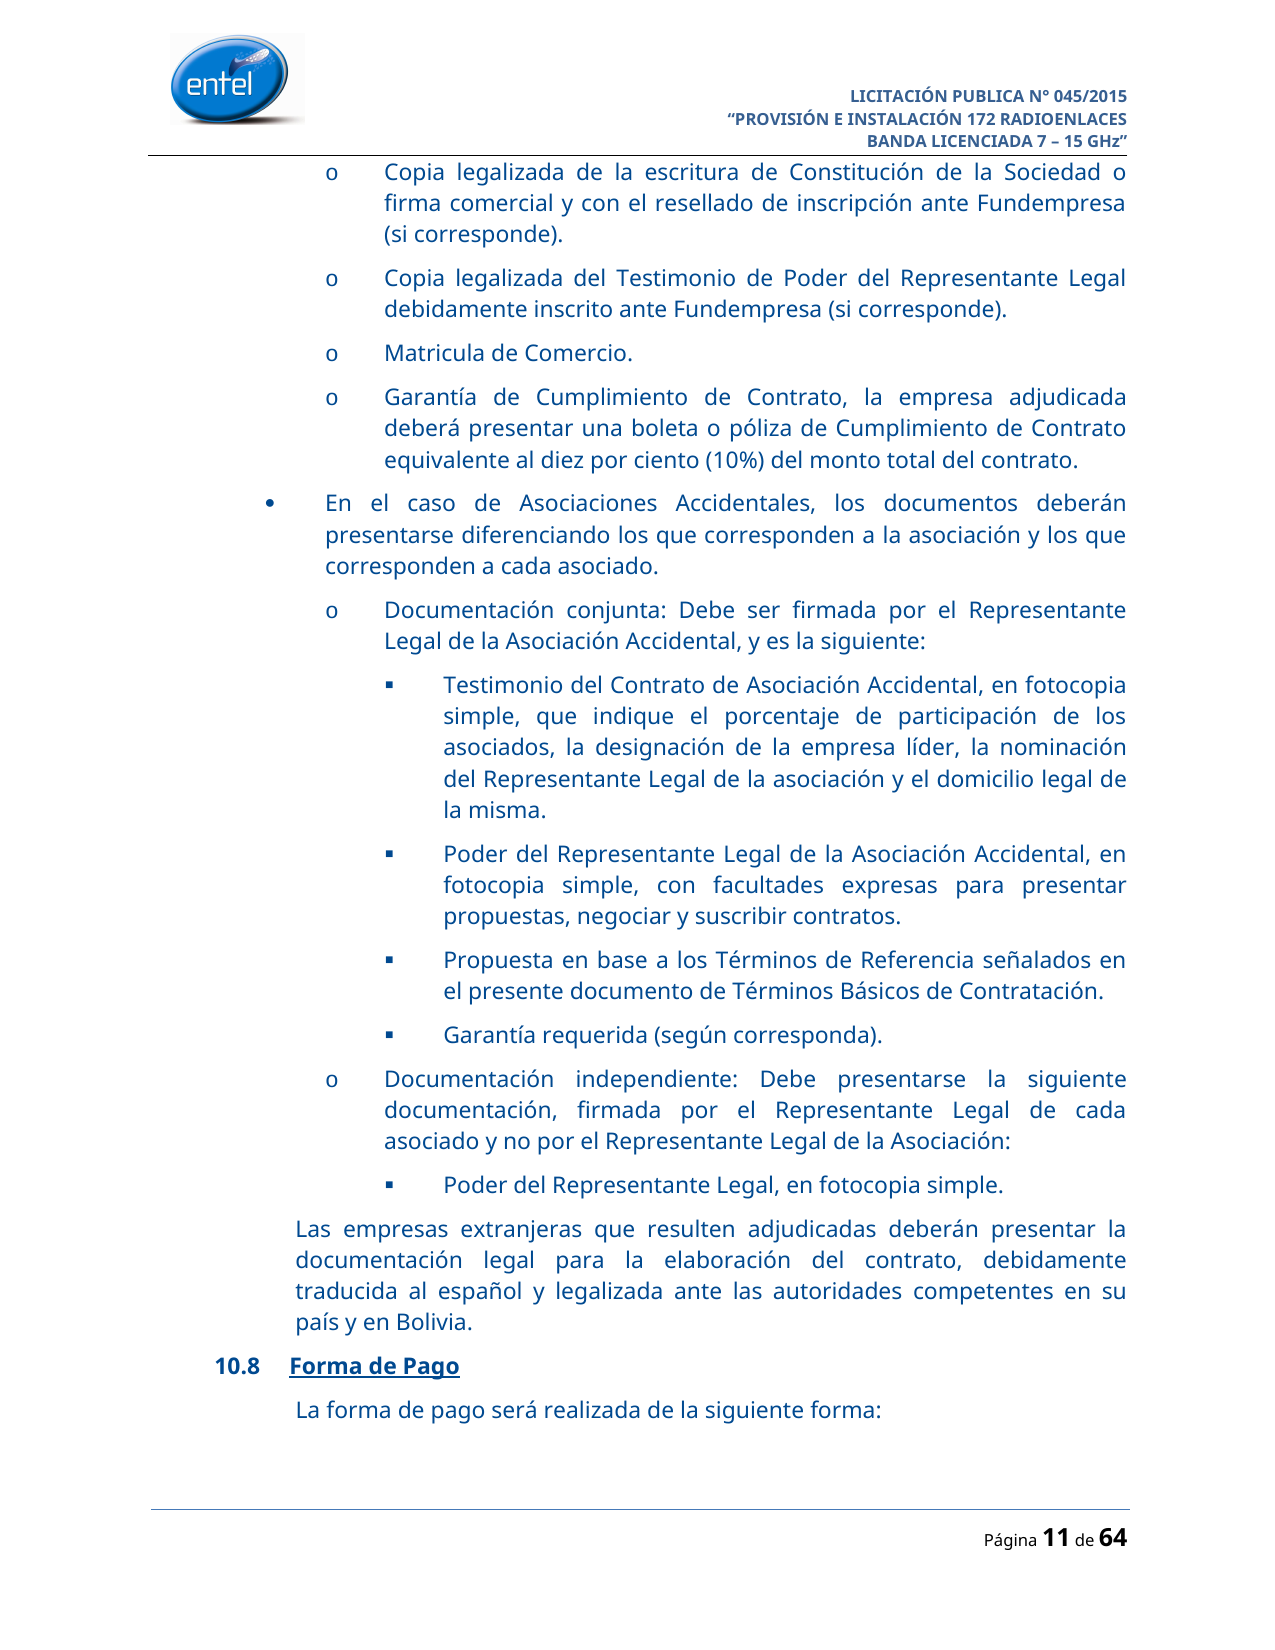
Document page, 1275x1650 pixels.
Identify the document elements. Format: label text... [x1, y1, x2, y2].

list Copia legalizada del Testimonio de Poder del Representante Legal debidamente inscrito ante Fundempresa (si corresponde). [325, 262, 1127, 325]
picture [170, 33, 305, 125]
list Garantía de Cumplimiento de Contrato, la empresa adjudicada deberá presentar una boleta o póliza de Cumplimiento de Contrato equivalente al diez por ciento (10%) del monto total del contrato. [325, 381, 1127, 475]
list Copia legalizada de la escritura de Constitución de la Sociedad o firma comercial y con el resellado de inscripción ante Fundempresa (si corresponde). [325, 156, 1127, 249]
list Poder del Representante Legal, en fotocopia simple. [384, 1169, 1127, 1200]
list Testimonio del Contrato de Asociación Accidental, en fotocopia simple, que indique el porcentaje de participación de los asociados, la designación de la empresa líder, la nominación del Representante Legal de la asociación y el domicilio legal de la misma. [384, 669, 1127, 825]
list En el caso de Asociaciones Accidentales, los documentos deberán presentarse diferenciando los que corresponden a la asociación y los que corresponden a cada asociado. [266, 487, 1127, 581]
list Matricula de Comercio. [325, 337, 1127, 368]
list Documentación conjunta: Debe ser firmada por el Representante Legal de la Asociación Accidental, y es la siguiente: [325, 594, 1127, 656]
list Propuesta en base a los Términos de Referencia señalados en el presente documento de Términos Básicos de Contratación. [384, 944, 1127, 1006]
list Documentación independiente: Debe presentarse la siguiente documentación, firmada por el Representante Legal de cada asociado y no por el Representante Legal de la Asociación: [325, 1062, 1127, 1156]
text La forma de pago será realizada de la siguiente forma: [295, 1394, 1127, 1425]
text Las empresas extranjeras que resulten adjudicadas deberán presentar la documentación legal para la elaboración del contrato, debidamente traducida al español y legalizada ante las autoridades competentes en su país y en Bolivia. [295, 1213, 1127, 1338]
list Garantía requerida (según corresponda). [384, 1019, 1127, 1050]
list Forma de Pago [214, 1350, 1127, 1381]
list Poder del Representante Legal de la Asociación Accidental, en fotocopia simple, con facultades expresas para presentar propuestas, negociar y suscribir contratos. [384, 837, 1127, 931]
